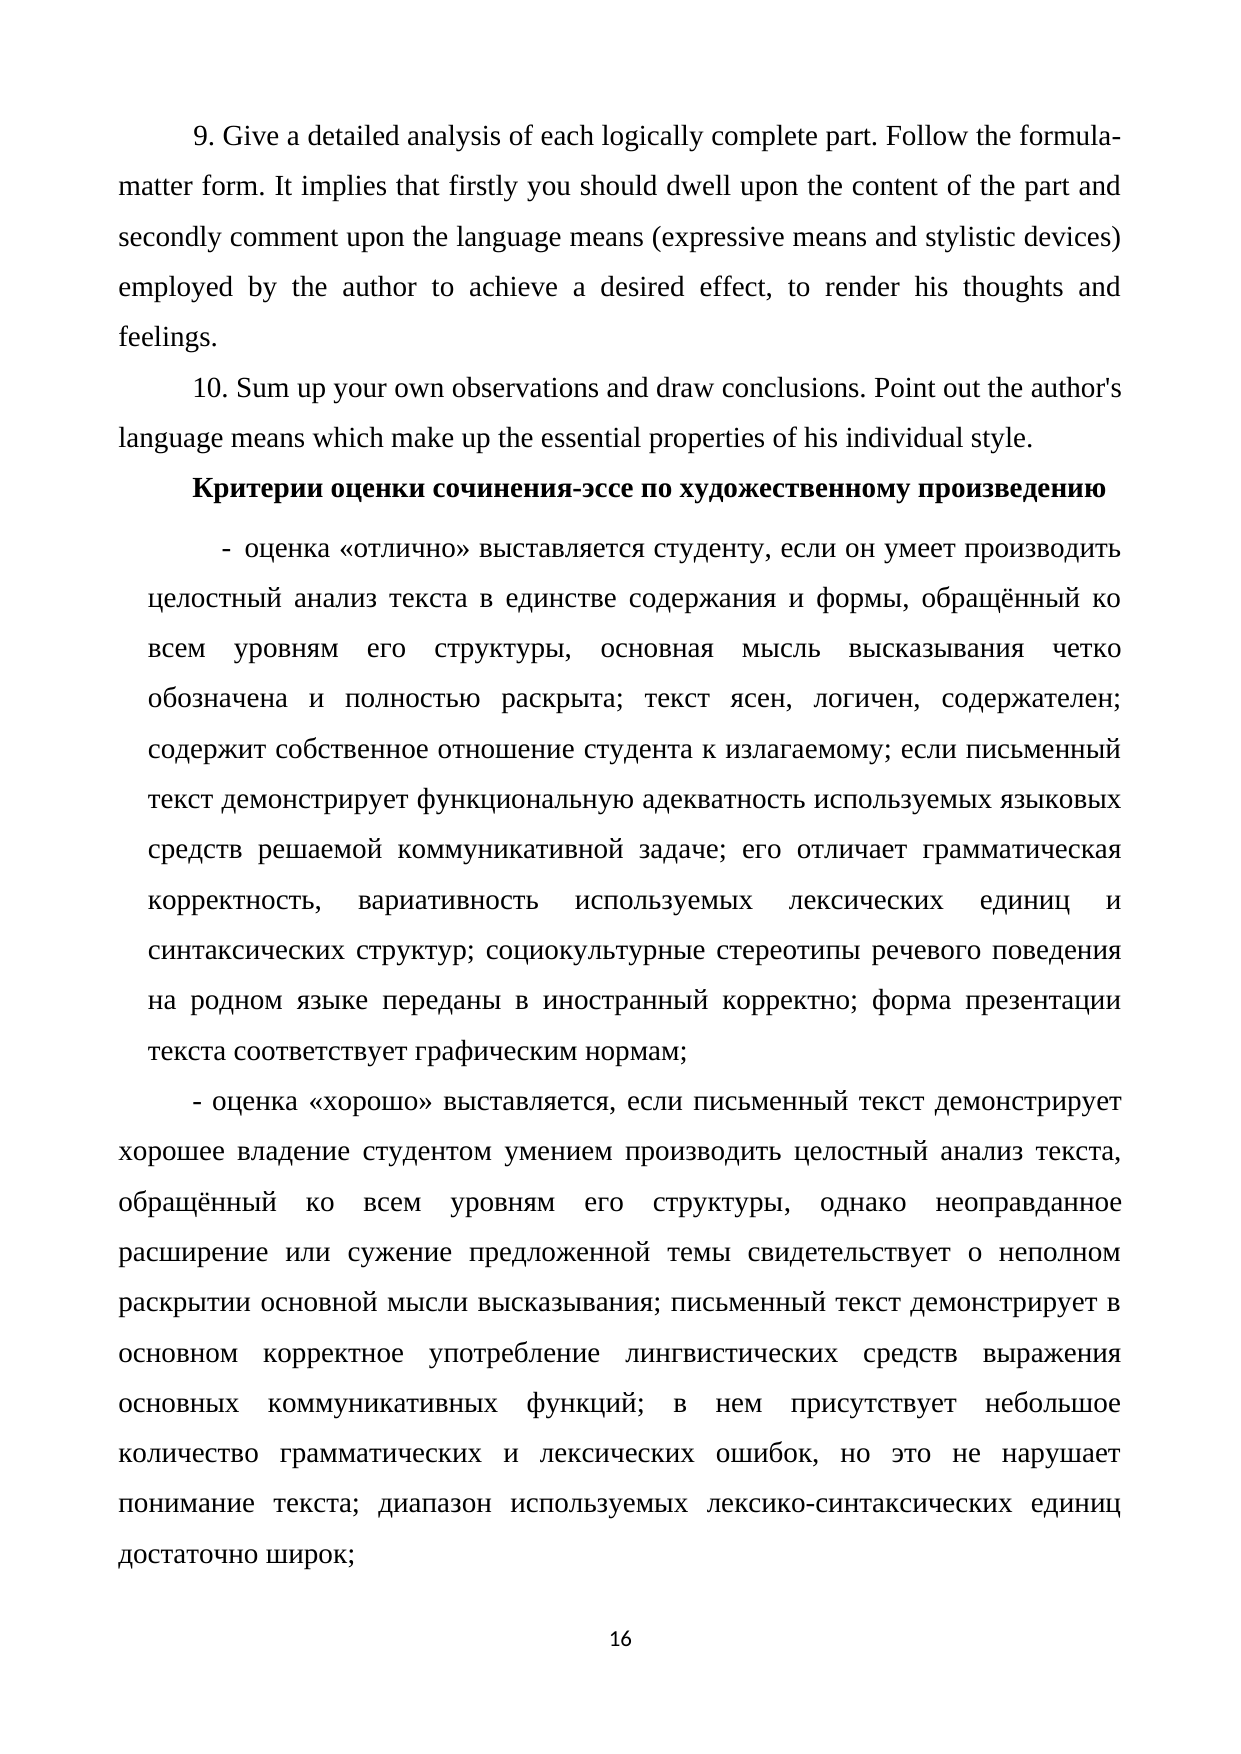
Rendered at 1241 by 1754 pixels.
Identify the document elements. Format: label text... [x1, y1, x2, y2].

text 10. Sum up your own observations and draw conclusions. Point out the author's language means which make up the essential properties of his individual style. [118, 370, 1122, 453]
list оценка «отлично» выставляется студенту, если он умеет производить целостный анализ текста в единстве содержания и формы, обращённый ко всем уровням его структуры, основная мысль высказывания четко обозначена и полностью раскрыта; текст ясен, логичен, содержателен; содержит собственное отношение студента к излагаемому; если письменный текст демонстрирует функциональную адекватность используемых языковых средств решаемой коммуникативной задаче; его отличает грамматическая корректность, вариативность используемых лексических единиц и синтаксических структур; социокультурные стереотипы речевого поведения на родном языке переданы в иностранный корректно; форма презентации текста соответствует графическим нормам; [148, 530, 1122, 1066]
text - оценка «хорошо» выставляется, если письменный текст демонстрирует хорошее владение студентом умением производить целостный анализ текста, обращённый ко всем уровням его структуры, однако неоправданное расширение или сужение предложенной темы свидетельствует о неполном раскрытии основной мысли высказывания; письменный текст демонстрирует в основном корректное употребление лингвистических средств выражения основных коммуникативных функций; в нем присутствует небольшое количество грамматических и лексических ошибок, но это не нарушает понимание текста; диапазон используемых лексико-синтаксических единиц достаточно широк; [118, 1083, 1122, 1569]
text Критерии оценки сочинения-эссе по художественному произведению [118, 470, 1122, 504]
list 9. Give a detailed analysis of each logically complete part. Follow the formula-matter form. It implies that firstly you should dwell upon the content of the part and secondly comment upon the language means (expressive means and stylistic devices) employed by the author to achieve a desired effect, to render his thoughts and feelings. [118, 118, 1122, 353]
